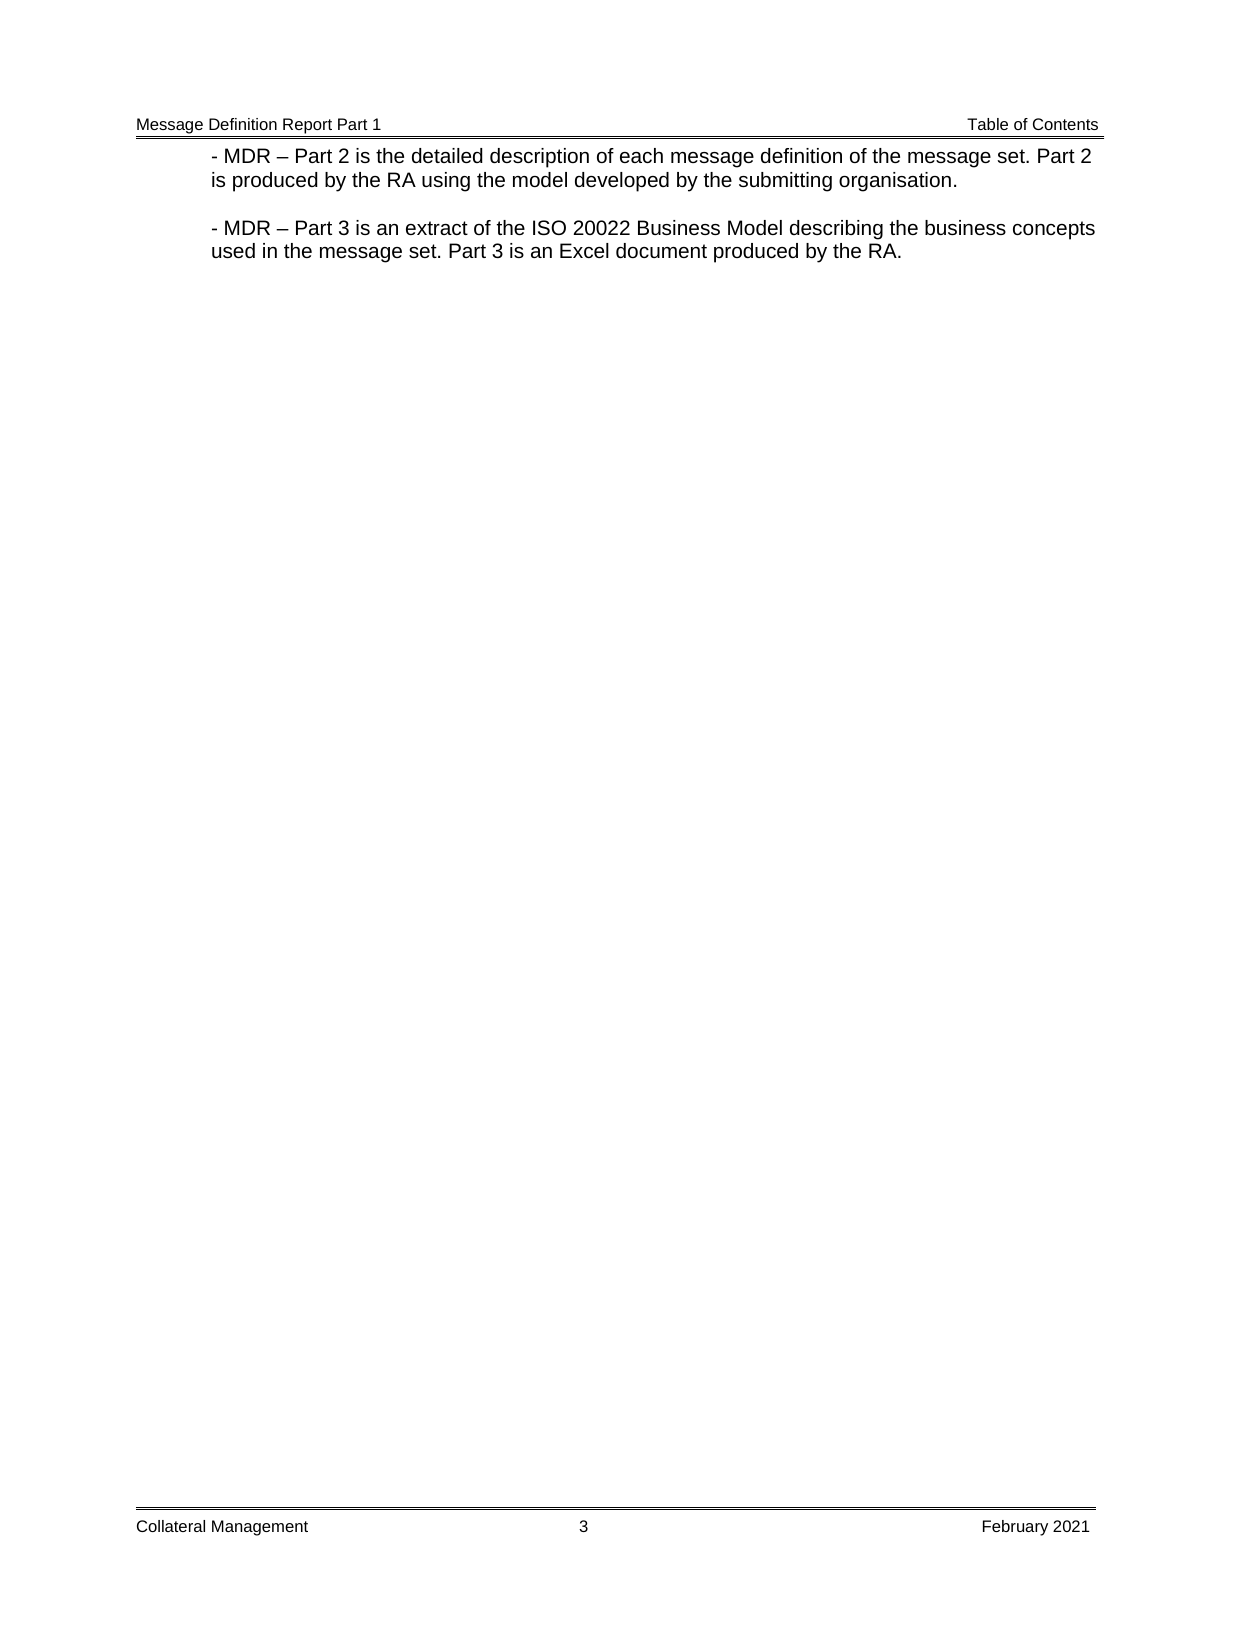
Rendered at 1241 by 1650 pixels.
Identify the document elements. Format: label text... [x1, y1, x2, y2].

list - MDR – Part 2 is the detailed description of each message definition of the message set. Part 2 is produced by the RA using the model developed by the submitting organisation. [211, 143, 1104, 191]
list - MDR – Part 3 is an extract of the ISO 20022 Business Model describing the business concepts used in the message set. Part 3 is an Excel document produced by the RA. [211, 215, 1104, 263]
